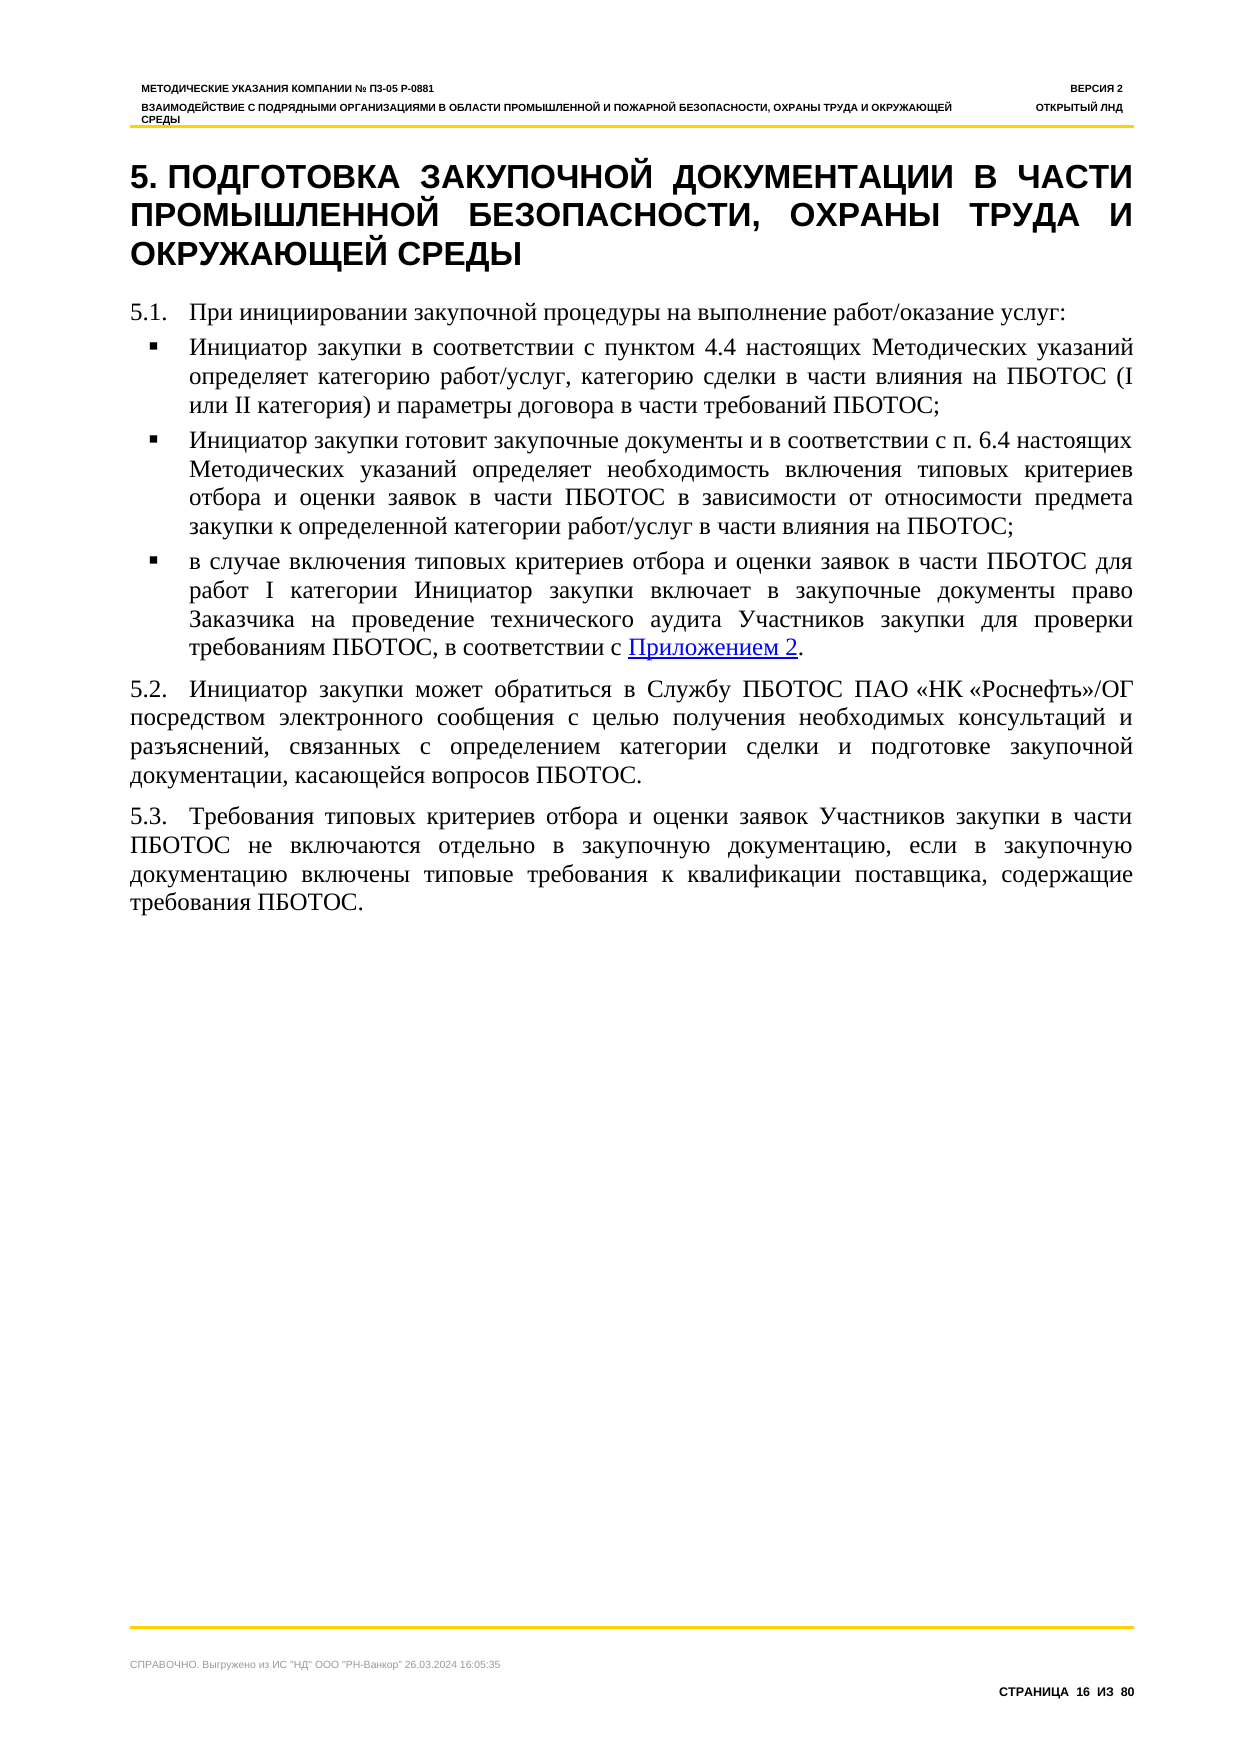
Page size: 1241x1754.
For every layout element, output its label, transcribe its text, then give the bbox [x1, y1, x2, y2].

list в случае включения типовых критериев отбора и оценки заявок в части ПБОТОС для работ I категории Инициатор закупки включает в закупочные документы право Заказчика на проведение технического аудита Участников закупки для проверки требованиям ПБОТОС, в соответствии с Приложением 2. [148, 546, 1134, 661]
list Инициатор закупки готовит закупочные документы и в соответствии с п. 6.4 настоящих Методических указаний определяет необходимость включения типовых критериев отбора и оценки заявок в части ПБОТОС в зависимости от относимости предмета закупки к определенной категории работ/услуг в части влияния на ПБОТОС; [148, 425, 1134, 540]
list ПОДГОТОВКА ЗАКУПОЧНОЙ ДОКУМЕНТАЦИИ В ЧАСТИ ПРОМЫШЛЕННОЙ БЕЗОПАСНОСТИ, ОХРАНЫ ТРУДА И ОКРУЖАЮЩЕЙ СРЕДЫ [130, 157, 1134, 272]
list Инициатор закупки может обратиться в Службу ПБОТОС ПАО «НК «Роснефть»/ОГ посредством электронного сообщения с целью получения необходимых консультаций и разъяснений, связанных с определением категории сделки и подготовке закупочной документации, касающейся вопросов ПБОТОС. [130, 674, 1134, 789]
list При инициировании закупочной процедуры на выполнение работ/оказание услуг: [130, 297, 1134, 326]
list Требования типовых критериев отбора и оценки заявок Участников закупки в части ПБОТОС не включаются отдельно в закупочную документацию, если в закупочную документацию включены типовые требования к квалификации поставщика, содержащие требования ПБОТОС. [130, 801, 1134, 916]
list Инициатор закупки в соответствии с пунктом 4.4 настоящих Методических указаний определяет категорию работ/услуг, категорию сделки в части влияния на ПБОТОС (I или II категория) и параметры договора в части требований ПБОТОС; [148, 332, 1134, 419]
